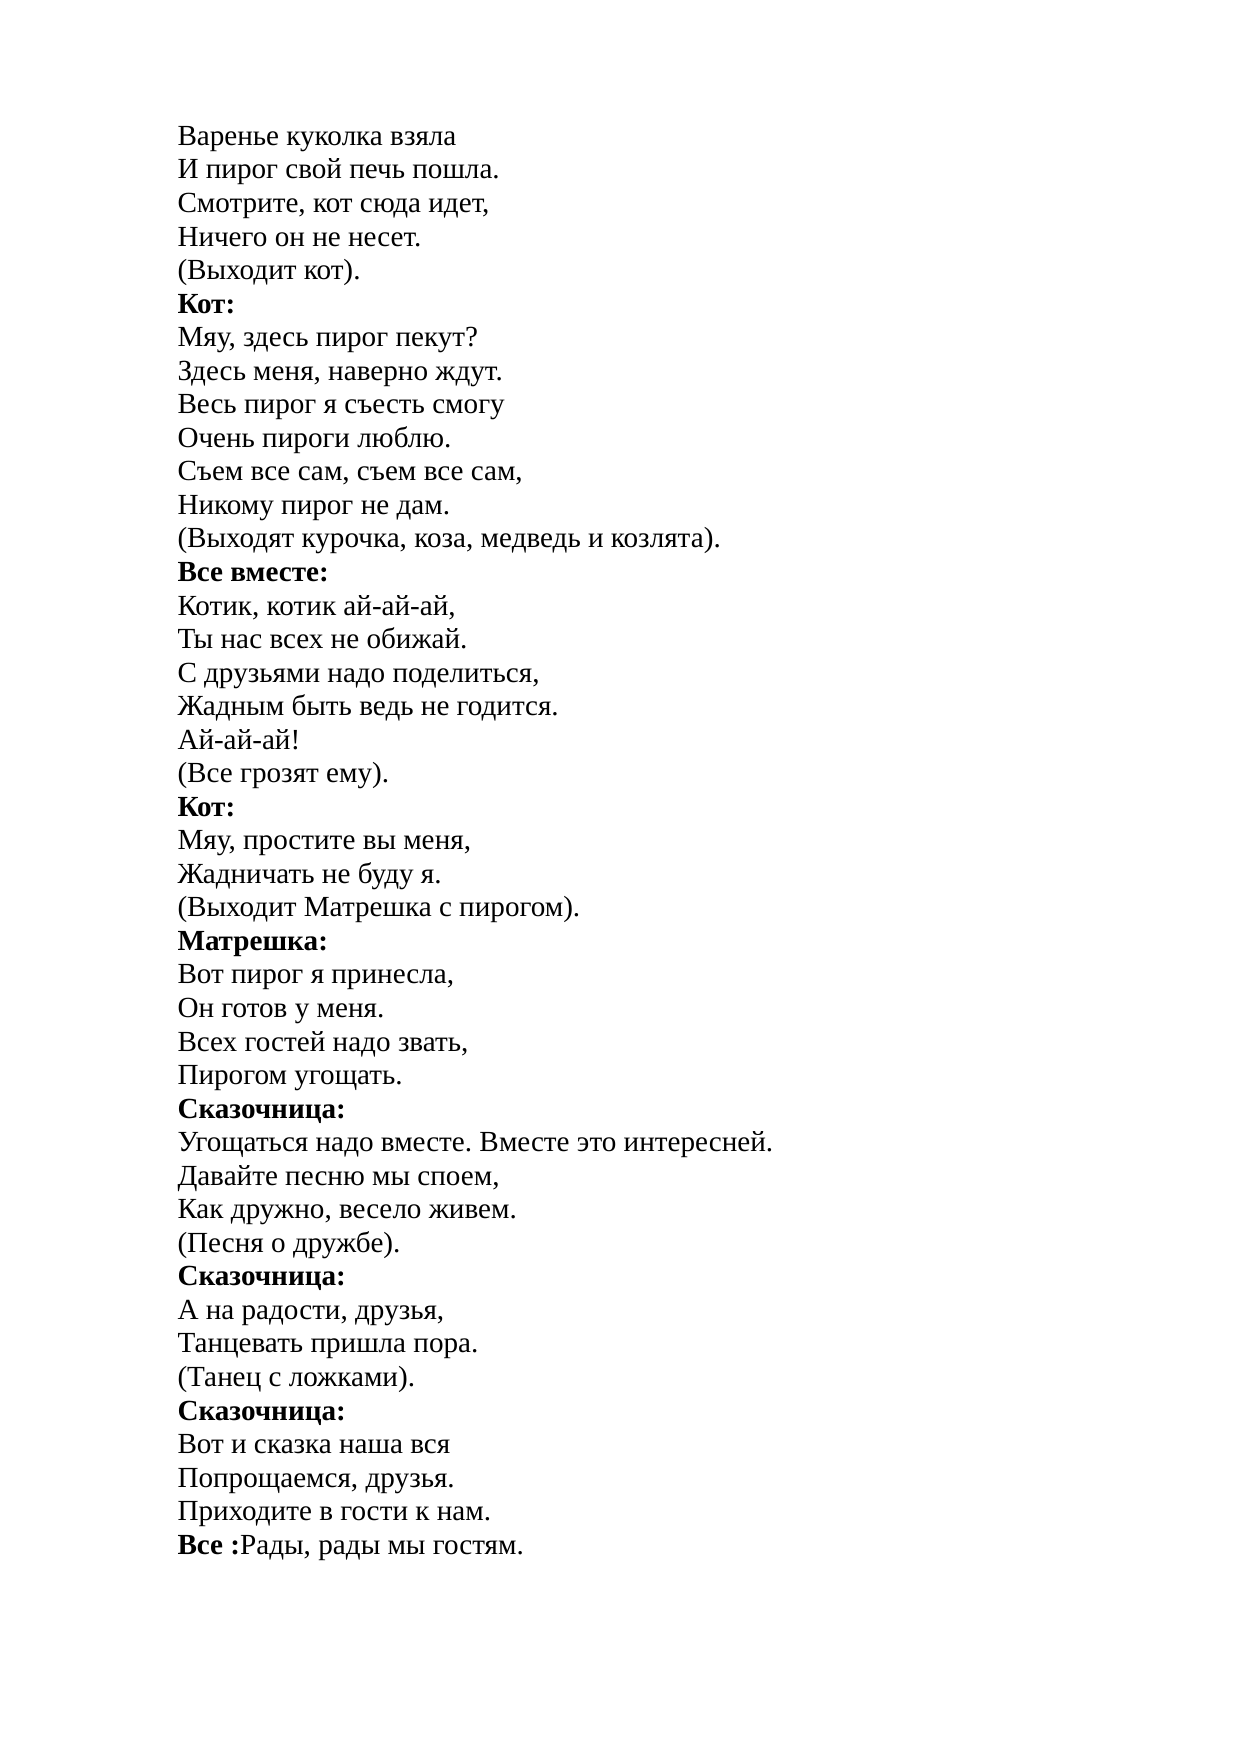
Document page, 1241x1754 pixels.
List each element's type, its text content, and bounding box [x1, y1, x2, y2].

text Приходите в гости к нам. [177, 1493, 1152, 1527]
text (Песня о дружбе). [177, 1225, 1152, 1258]
text Жадничать не буду я. [177, 856, 1152, 889]
text Давайте песню мы споем, [177, 1158, 1152, 1191]
text Съем все сам, съем все сам, [177, 453, 1152, 487]
text Ничего он не несет. [177, 219, 1152, 252]
text Все вместе: [177, 554, 1152, 588]
text Весь пирог я съесть смогу [177, 386, 1152, 420]
text Кот: [177, 789, 1152, 822]
text Вот пирог я принесла, [177, 957, 1152, 990]
text (Выходит Матрешка с пирогом). [177, 889, 1152, 923]
text Пирогом угощать. [177, 1057, 1152, 1091]
text Как дружно, весело живем. [177, 1191, 1152, 1225]
text Угощаться надо вместе. Вместе это интересней. [177, 1124, 1152, 1158]
text Сказочница: [177, 1258, 1152, 1292]
text Вот и сказка наша вся [177, 1426, 1152, 1460]
text Всех гостей надо звать, [177, 1024, 1152, 1057]
text (Выходят курочка, коза, медведь и козлята). [177, 521, 1152, 554]
text Ты нас всех не обижай. [177, 621, 1152, 655]
text И пирог свой печь пошла. [177, 152, 1152, 185]
text Смотрите, кот сюда идет, [177, 185, 1152, 219]
text Все :Рады, рады мы гостям. [177, 1527, 1152, 1560]
text Сказочница: [177, 1393, 1152, 1426]
text Очень пироги люблю. [177, 420, 1152, 453]
text Он готов у меня. [177, 990, 1152, 1024]
text С друзьями надо поделиться, [177, 655, 1152, 688]
text Мяу, простите вы меня, [177, 822, 1152, 856]
text Варенье куколка взяла [177, 118, 1152, 152]
text Танцевать пришла пора. [177, 1326, 1152, 1359]
text (Танец с ложками). [177, 1359, 1152, 1393]
text Здесь меня, наверно ждут. [177, 353, 1152, 386]
text Мяу, здесь пирог пекут? [177, 319, 1152, 353]
text Матрешка: [177, 923, 1152, 957]
text Кот: [177, 286, 1152, 319]
text Никому пирог не дам. [177, 487, 1152, 521]
text (Все грозят ему). [177, 755, 1152, 789]
text Сказочница: [177, 1091, 1152, 1124]
text Жадным быть ведь не годится. [177, 688, 1152, 722]
text Попрощаемся, друзья. [177, 1460, 1152, 1493]
text (Выходит кот). [177, 252, 1152, 286]
text Ай-ай-ай! [177, 722, 1152, 755]
text Котик, котик ай-ай-ай, [177, 588, 1152, 621]
text А на радости, друзья, [177, 1292, 1152, 1326]
